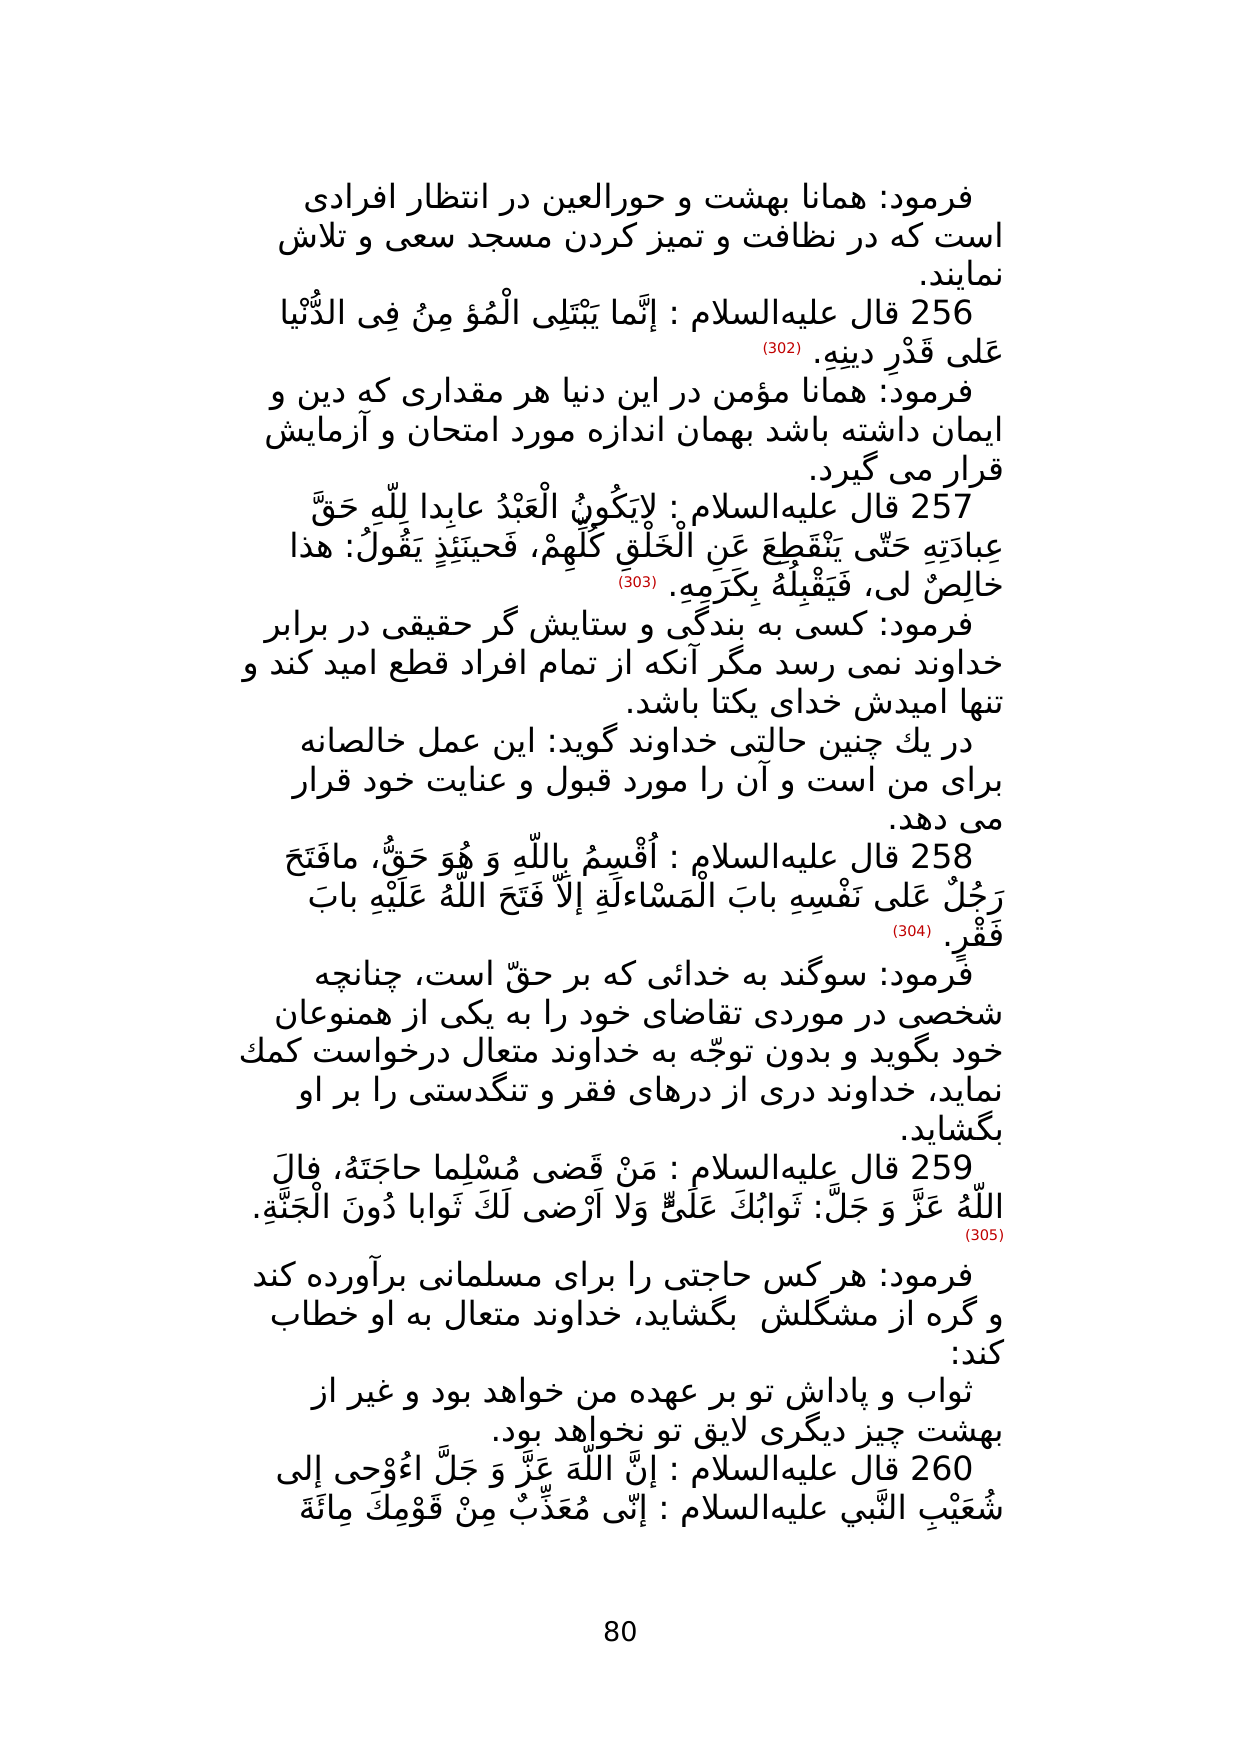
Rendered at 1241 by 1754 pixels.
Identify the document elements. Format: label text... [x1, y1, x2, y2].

text 257 قال عليه‌السلام : لايَكُونُ الْعَبْدُ عابِدا لِلّهِ حَقَّ عِبادَتِهِ حَتّى يَنْقَطِعَ عَنِ الْخَلْقِ كُلِّهِمْ، فَحينَئِذٍ يَقُولُ: هذا خالِصٌ لى، فَيَقْبِلُهُ بِكَرَمِهِ. (303) [236, 488, 1004, 604]
text 258 قال عليه‌السلام : اُقْسِمُ بِاللّهِ وَ هُوَ حَقُّ، مافَتَحَ رَجُلٌ عَلى نَفْسِهِ بابَ الْمَسْاءلَةِ إلاّ فَتَحَ اللّهُ عَلَيْهِ بابَ فَقْرٍ. (304) [236, 838, 1004, 954]
text ثواب و پاداش تو بر عهده من خواهد بود و غير از بهشت چيز ديگرى لايق تو نخواهد بود. [236, 1372, 1004, 1450]
text فرمود: كسى به بندگى و ستايش گر حقيقى در برابر خداوند نمى رسد مگر آنكه از تمام افراد قطع اميد كند و تنها اميدش خداى يكتا باشد. [236, 604, 1004, 721]
text فرمود: همانا مؤمن در اين دنيا هر مقدارى كه دين و ايمان داشته باشد بهمان اندازه مورد امتحان و آزمايش قرار مى گيرد. [236, 371, 1004, 488]
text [236, 1450, 1004, 1527]
text فرمود: هر كس حاجتى را براى مسلمانى برآورده كند و گره از مشگلش ‍ بگشايد، خداوند متعال به او خطاب كند: [236, 1255, 1004, 1372]
text فرمود: سوگند به خدائى كه بر حقّ است، چنانچه شخصى در موردى تقاضاى خود را به يكى از همنوعان خود بگويد و بدون توجّه به خداوند متعال درخواست كمك نمايد، خداوند درى از درهاى فقر و تنگدستى را بر او بگشايد. [236, 954, 1004, 1148]
text 259 قال عليه‌السلام : مَنْ قَضى مُسْلِما حاجَتَهُ، فالَ اللّهُ عَزَّ وَ جَلَّ: ثَوابُكَ عَلَىٍَّّ وَلا اَرْضى لَكَ ثَوابا دُونَ الْجَنَّةِ. (305) [236, 1148, 1004, 1255]
text 256 قال عليه‌السلام : إنَّما يَبْتَلِى الْمُؤ مِنُ فِى الدُّنْيا عَلى قَدْرِ دينِهِ. (302) [236, 294, 1004, 371]
text در يك چنين حالتى خداوند گويد: اين عمل خالصانه براى من است و آن را مورد قبول و عنايت خود قرار مى دهد. [236, 721, 1004, 838]
text فرمود: همانا بهشت و حورالعين در انتظار افرادى است كه در نظافت و تميز كردن مسجد سعى و تلاش نمايند. [236, 177, 1004, 294]
